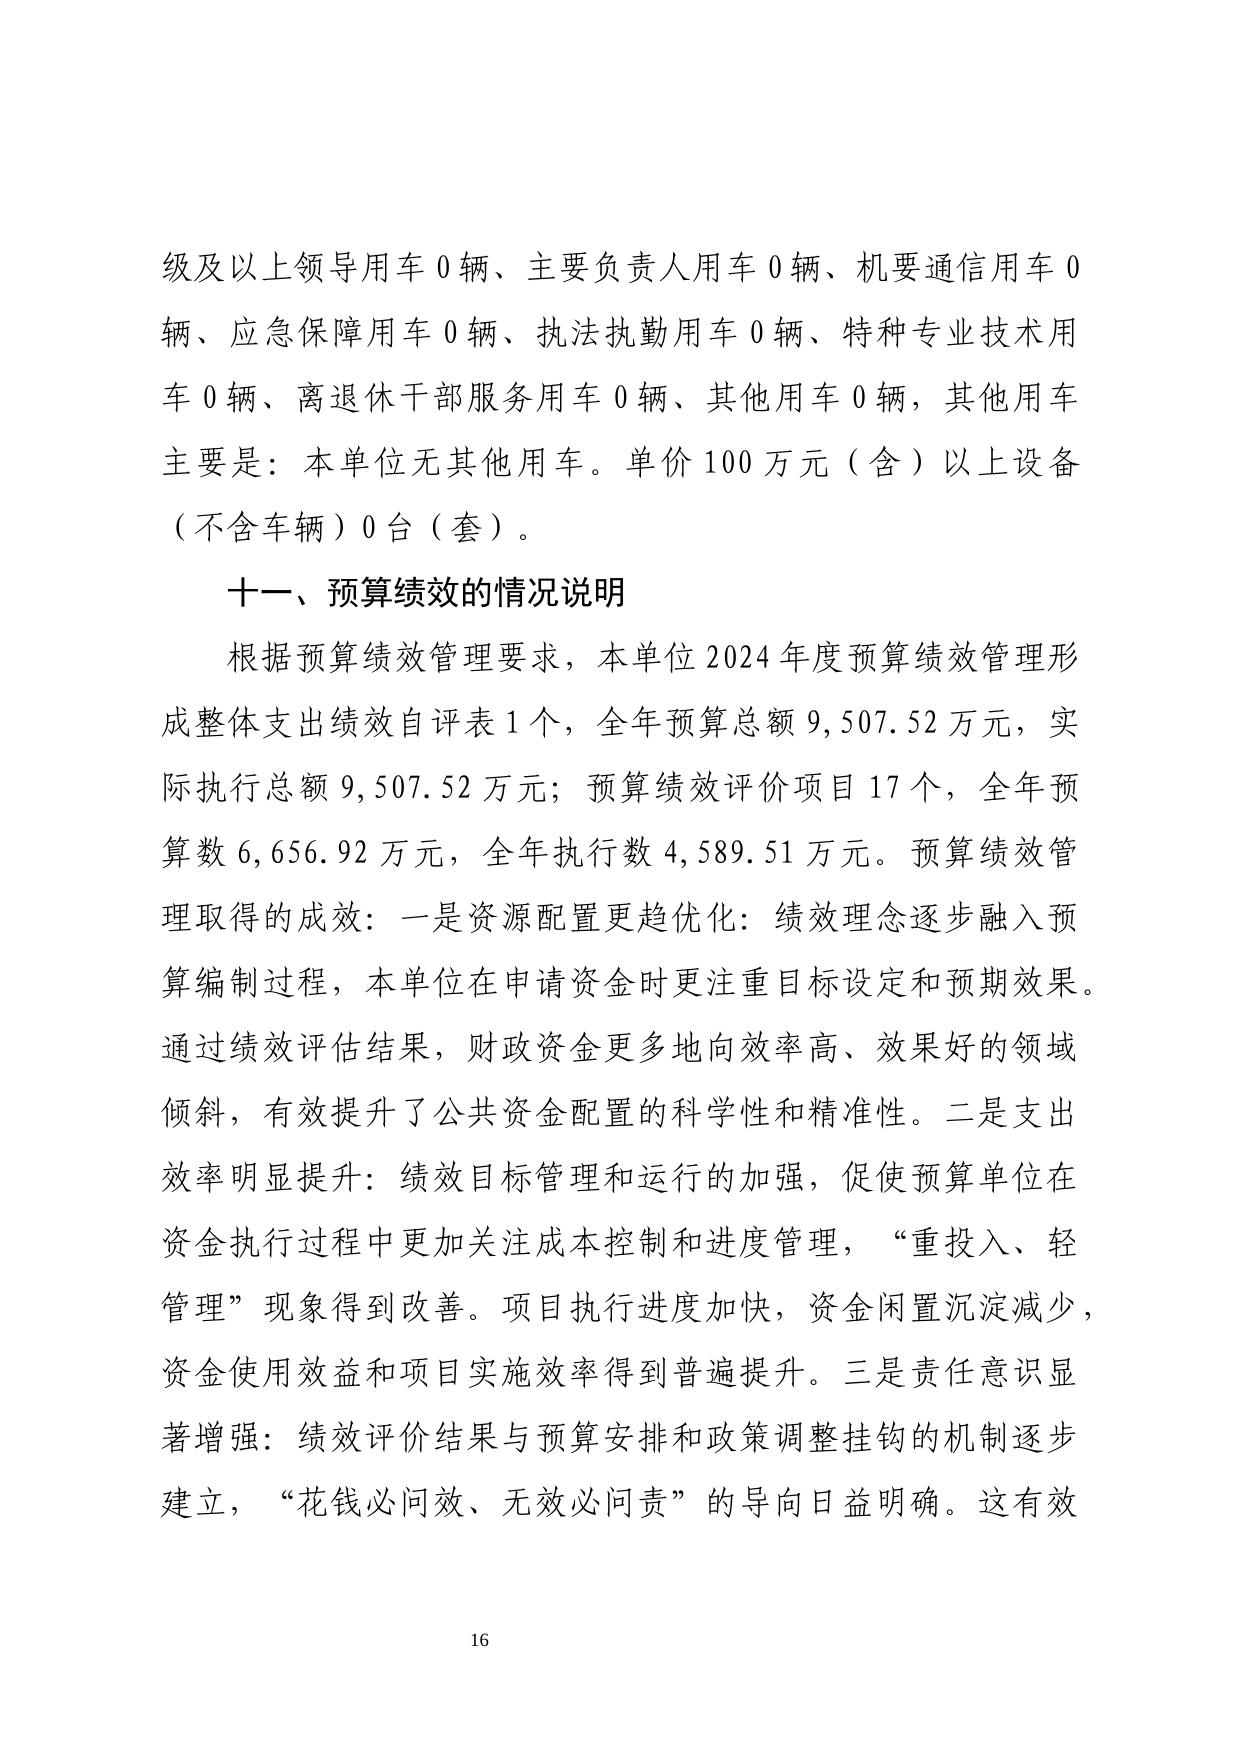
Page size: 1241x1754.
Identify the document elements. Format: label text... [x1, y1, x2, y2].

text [159, 623, 1081, 1533]
text 十一、预算绩效的情况说明 [159, 558, 1081, 623]
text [159, 233, 1081, 558]
